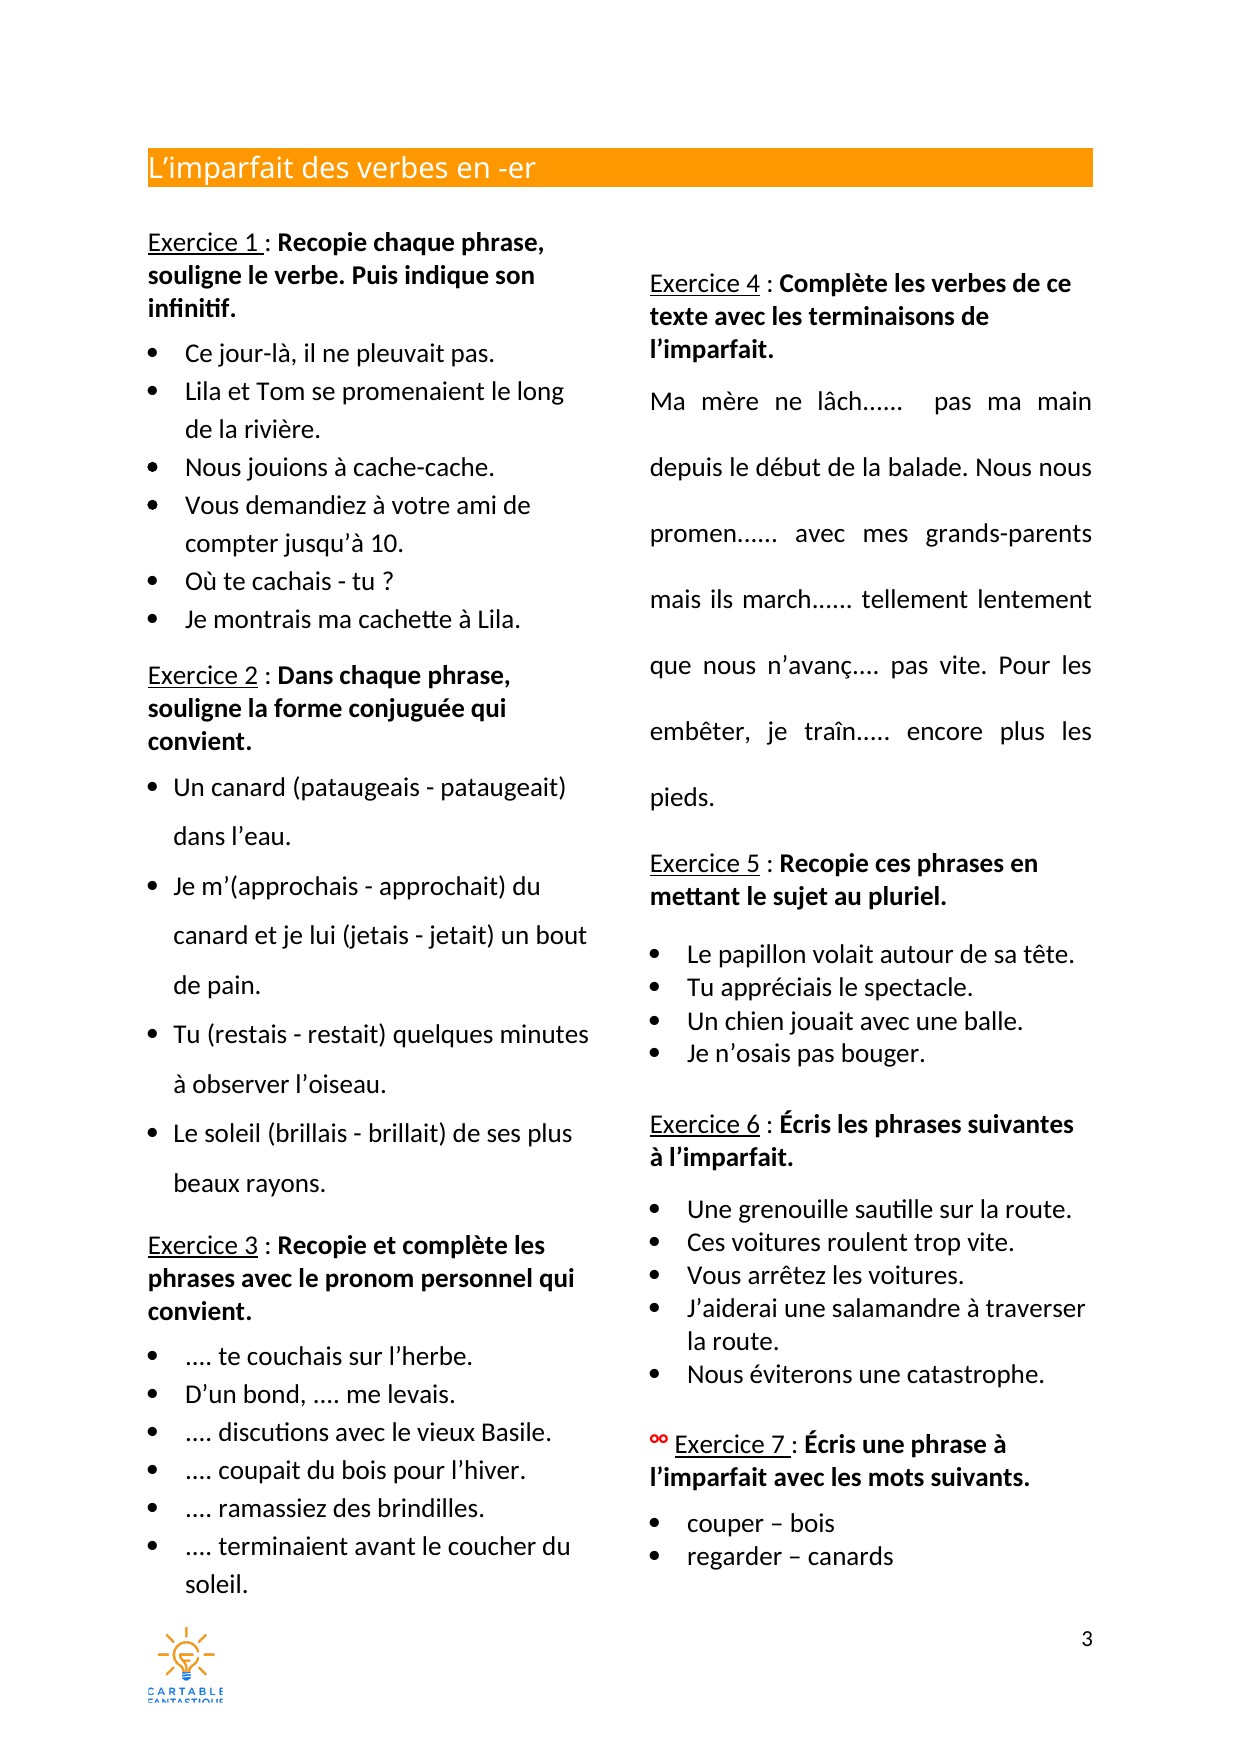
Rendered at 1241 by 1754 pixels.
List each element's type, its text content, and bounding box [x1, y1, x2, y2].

list Ce jour-là, il ne pleuvait pas. [148, 336, 591, 369]
list J’aiderai une salamandre à traverser la route. [649, 1291, 1093, 1357]
text Exercice 5 : Recopie ces phrases en mettant le sujet au pluriel. [649, 847, 1093, 913]
list Ces voitures roulent trop vite. [649, 1225, 1093, 1258]
list couper – bois [649, 1506, 1093, 1539]
text Exercice 3 : Recopie et complète les phrases avec le pronom personnel qui convient. [148, 1228, 591, 1327]
subtitle L’imparfait des verbes en -er [148, 148, 1093, 187]
picture [147, 1627, 223, 1702]
text Ma mère ne lâch...... pas ma main depuis le début de la balade. Nous nous promen...... avec mes grands-parents mais ils march...... tellement lentement que nous n’avanç.... pas vite. Pour les embêter, je traîn..... encore plus les pieds. [649, 384, 1093, 813]
list Un canard (pataugeais - pataugeait) dans l’eau. [148, 770, 591, 852]
list regarder – canards [649, 1539, 1093, 1572]
list Nous éviterons une catastrophe. [649, 1357, 1093, 1390]
text Exercice 4 : Complète les verbes de ce texte avec les terminaisons de l’imparfait. [649, 266, 1093, 366]
list Nous jouions à cache-cache. [148, 450, 591, 483]
list .... coupait du bois pour l’hiver. [148, 1453, 591, 1486]
text °° Exercice 7 : Écris une phrase à l’imparfait avec les mots suivants. [649, 1428, 1093, 1494]
text Exercice 1 : Recopie chaque phrase, souligne le verbe. Puis indique son infinitif. [148, 225, 591, 324]
list Je m’(approchais - approchait) du canard et je lui (jetais - jetait) un bout de pain. [148, 869, 591, 1001]
list Un chien jouait avec une balle. [649, 1004, 1093, 1037]
text Exercice 2 : Dans chaque phrase, souligne la forme conjuguée qui convient. [148, 658, 591, 757]
text Exercice 6 : Écris les phrases suivantes à l’imparfait. [649, 1107, 1093, 1173]
list Où te cachais - tu ? [148, 564, 591, 597]
list .... ramassiez des brindilles. [148, 1491, 591, 1524]
list Le soleil (brillais - brillait) de ses plus beaux rayons. [148, 1116, 591, 1199]
list Tu (restais - restait) quelques minutes à observer l’oiseau. [148, 1017, 591, 1100]
list Je montrais ma cachette à Lila. [148, 602, 591, 635]
list Tu appréciais le spectacle. [649, 971, 1093, 1004]
list Je n’osais pas bouger. [649, 1037, 1093, 1070]
list Lila et Tom se promenaient le long de la rivière. [148, 374, 591, 445]
list Le papillon volait autour de sa tête. [649, 938, 1093, 971]
list D’un bond, .... me levais. [148, 1377, 591, 1410]
list Vous arrêtez les voitures. [649, 1258, 1093, 1291]
list Vous demandiez à votre ami de compter jusqu’à 10. [148, 488, 591, 559]
list .... discutions avec le vieux Basile. [148, 1415, 591, 1448]
list .... te couchais sur l’herbe. [148, 1339, 591, 1372]
list Une grenouille sautille sur la route. [649, 1192, 1093, 1225]
list .... terminaient avant le coucher du soleil. [148, 1529, 591, 1600]
